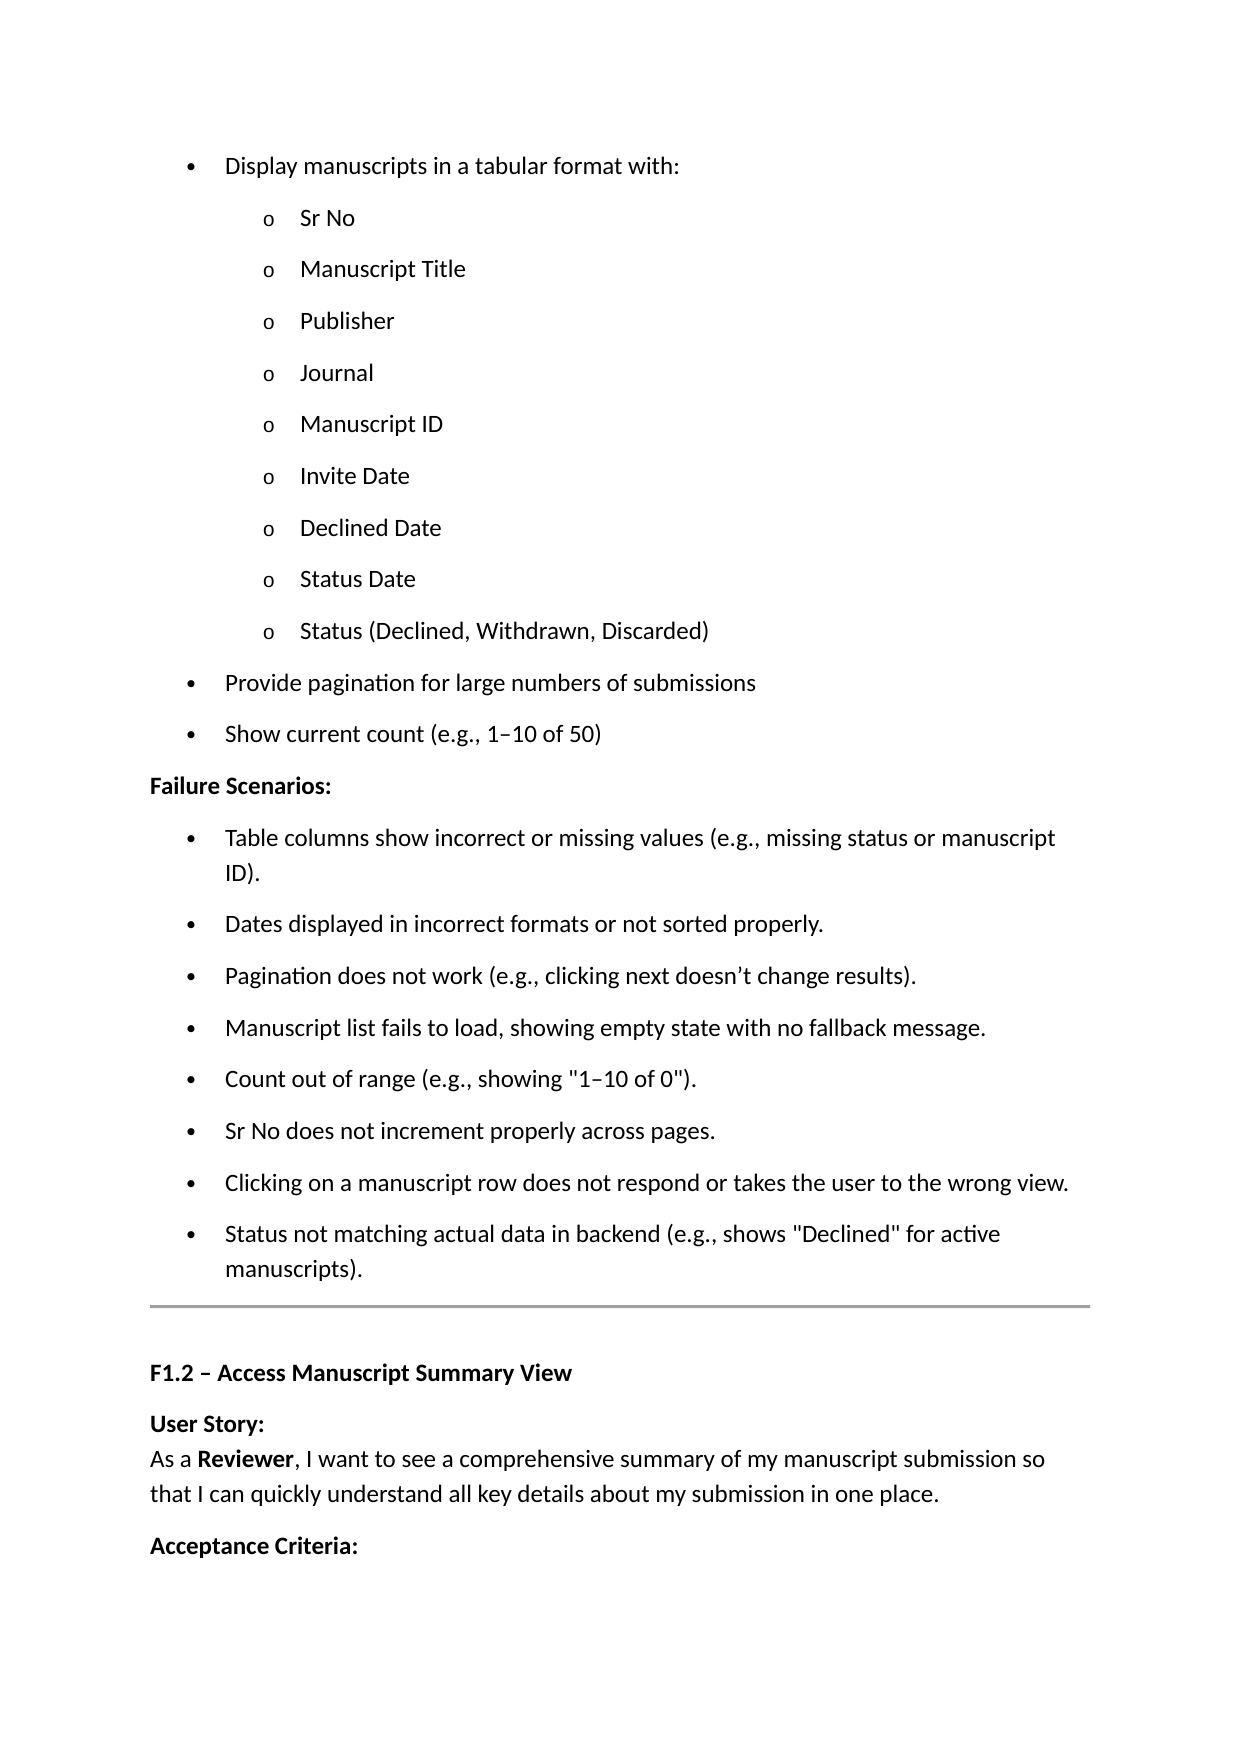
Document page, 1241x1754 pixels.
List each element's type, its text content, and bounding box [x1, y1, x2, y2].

list Status Date [262, 563, 1090, 594]
list Clicking on a manuscript row does not respond or takes the user to the wrong view. [187, 1167, 1090, 1197]
list Publisher [262, 305, 1090, 336]
list Dates displayed in incorrect formats or not sorted properly. [187, 908, 1090, 939]
list Sr No does not increment properly across pages. [187, 1115, 1090, 1146]
text Failure Scenarios: [150, 770, 1090, 801]
list Invite Date [262, 460, 1090, 491]
list Manuscript Title [262, 253, 1090, 284]
list Sr No [262, 202, 1090, 232]
list Journal [262, 357, 1090, 387]
list Manuscript ID [262, 408, 1090, 439]
list Count out of range (e.g., showing "1–10 of 0"). [187, 1063, 1090, 1094]
list Status not matching actual data in backend (e.g., shows "Declined" for active manuscripts). [187, 1218, 1090, 1284]
list Table columns show incorrect or missing values (e.g., missing status or manuscript ID). [187, 822, 1090, 887]
text Acceptance Criteria: [150, 1530, 1090, 1561]
list Pagination does not work (e.g., clicking next doesn’t change results). [187, 960, 1090, 991]
text User Story: As a Reviewer, I want to see a comprehensive summary of my manuscript submission so that I can quickly understand all key details about my submission in one place. [150, 1408, 1090, 1509]
list Display manuscripts in a tabular format with: [187, 150, 1090, 181]
text F1.2 – Access Manuscript Summary View [150, 1357, 1090, 1387]
list Show current count (e.g., 1–10 of 50) [187, 718, 1090, 749]
list Declined Date [262, 512, 1090, 542]
list Provide pagination for large numbers of submissions [187, 667, 1090, 697]
list Manuscript list fails to load, showing empty state with no fallback message. [187, 1012, 1090, 1042]
list Status (Declined, Withdrawn, Discarded) [262, 615, 1090, 646]
